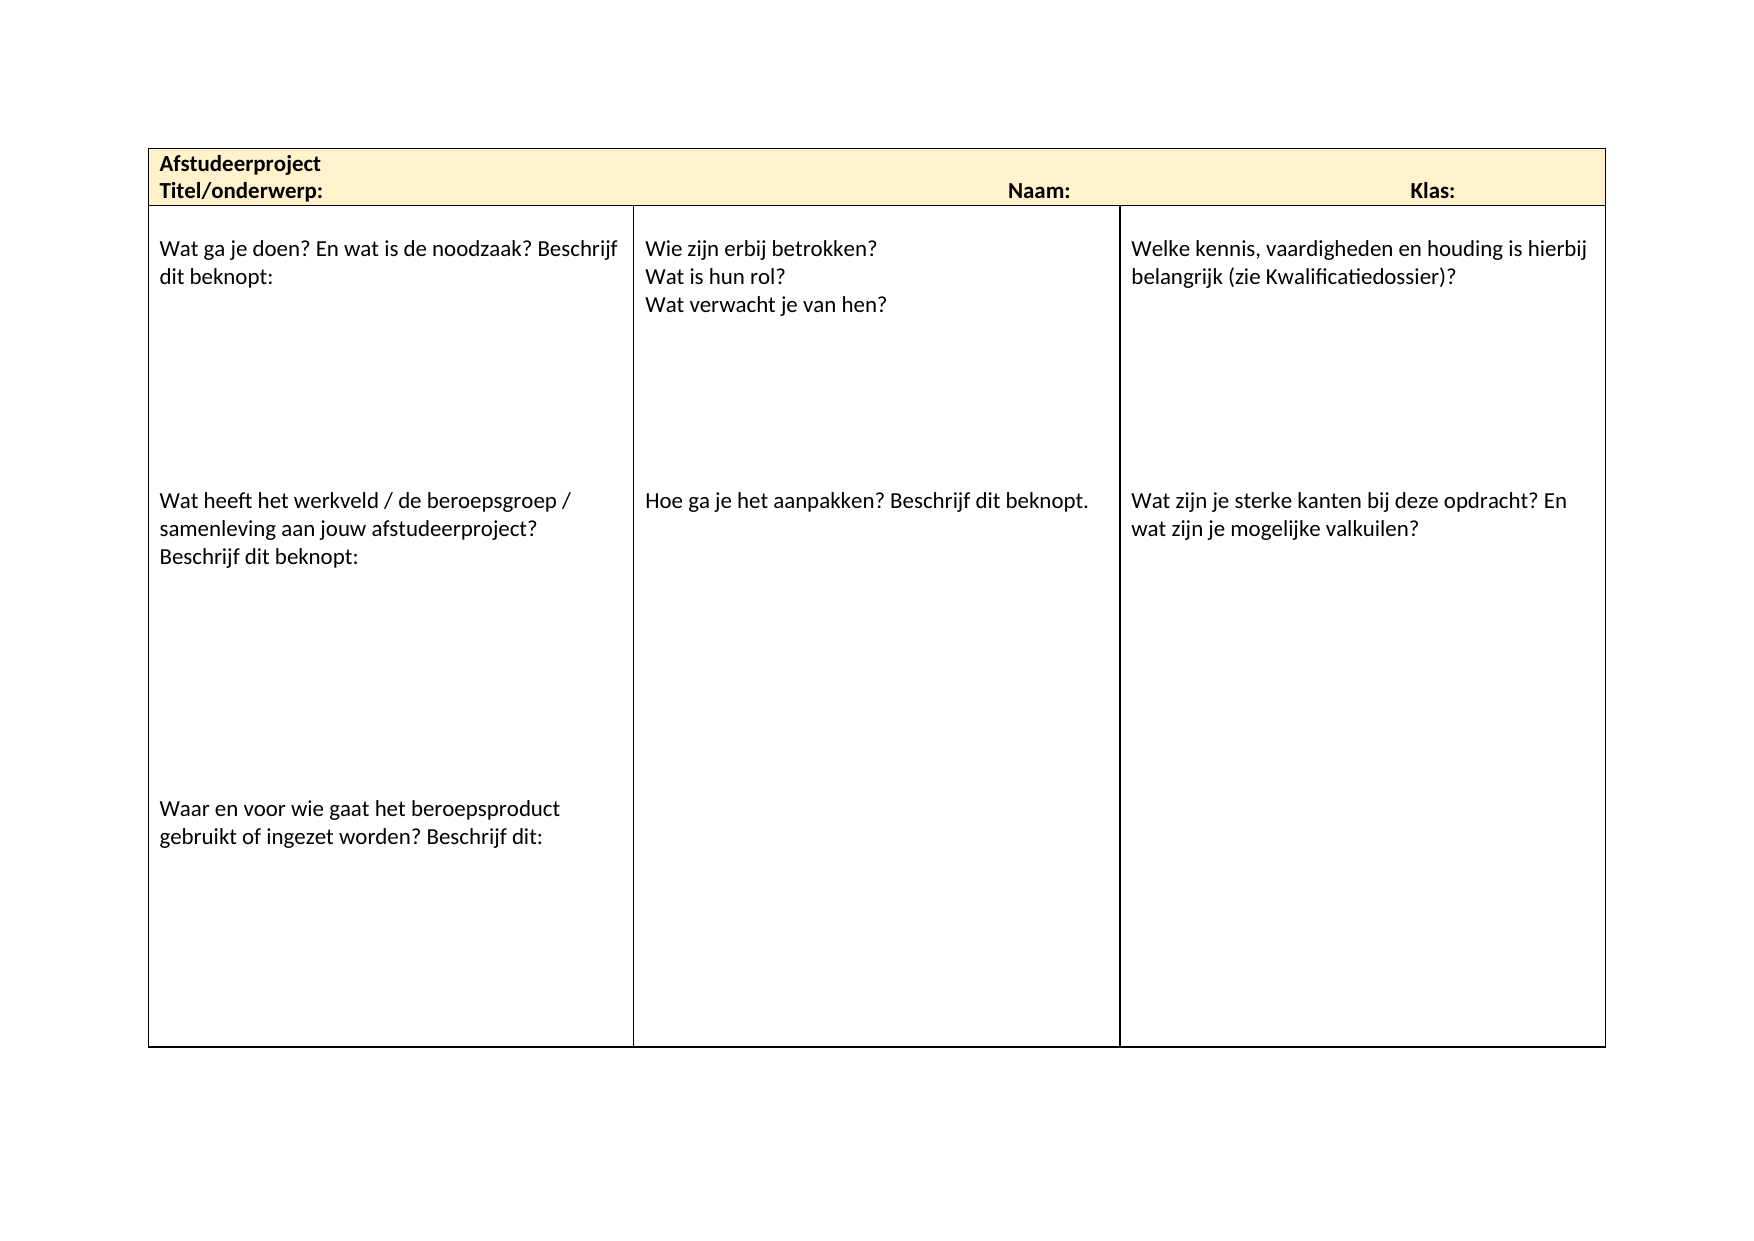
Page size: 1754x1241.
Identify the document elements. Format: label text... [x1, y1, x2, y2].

table_cell Welke kennis, vaardigheden en houding is hierbij belangrijk (zie Kwalificatiedossier)? Wat zijn je sterke kanten bij deze opdracht? En wat zijn je mogelijke valkuilen? [1121, 206, 1605, 1046]
table_cell Wat ga je doen? En wat is de noodzaak? Beschrijf dit beknopt: Wat heeft het werkveld / de beroepsgroep / samenleving aan jouw afstudeerproject? Beschrijf dit beknopt: Waar en voor wie gaat het beroepsproduct gebruikt of ingezet worden? Beschrijf dit: [149, 206, 633, 1046]
table_cell Wie zijn erbij betrokken? Wat is hun rol? Wat verwacht je van hen? Hoe ga je het aanpakken? Beschrijf dit beknopt. [634, 206, 1119, 1046]
table_header Afstudeerproject Titel/onderwerp: Naam: Klas: [149, 149, 1605, 205]
